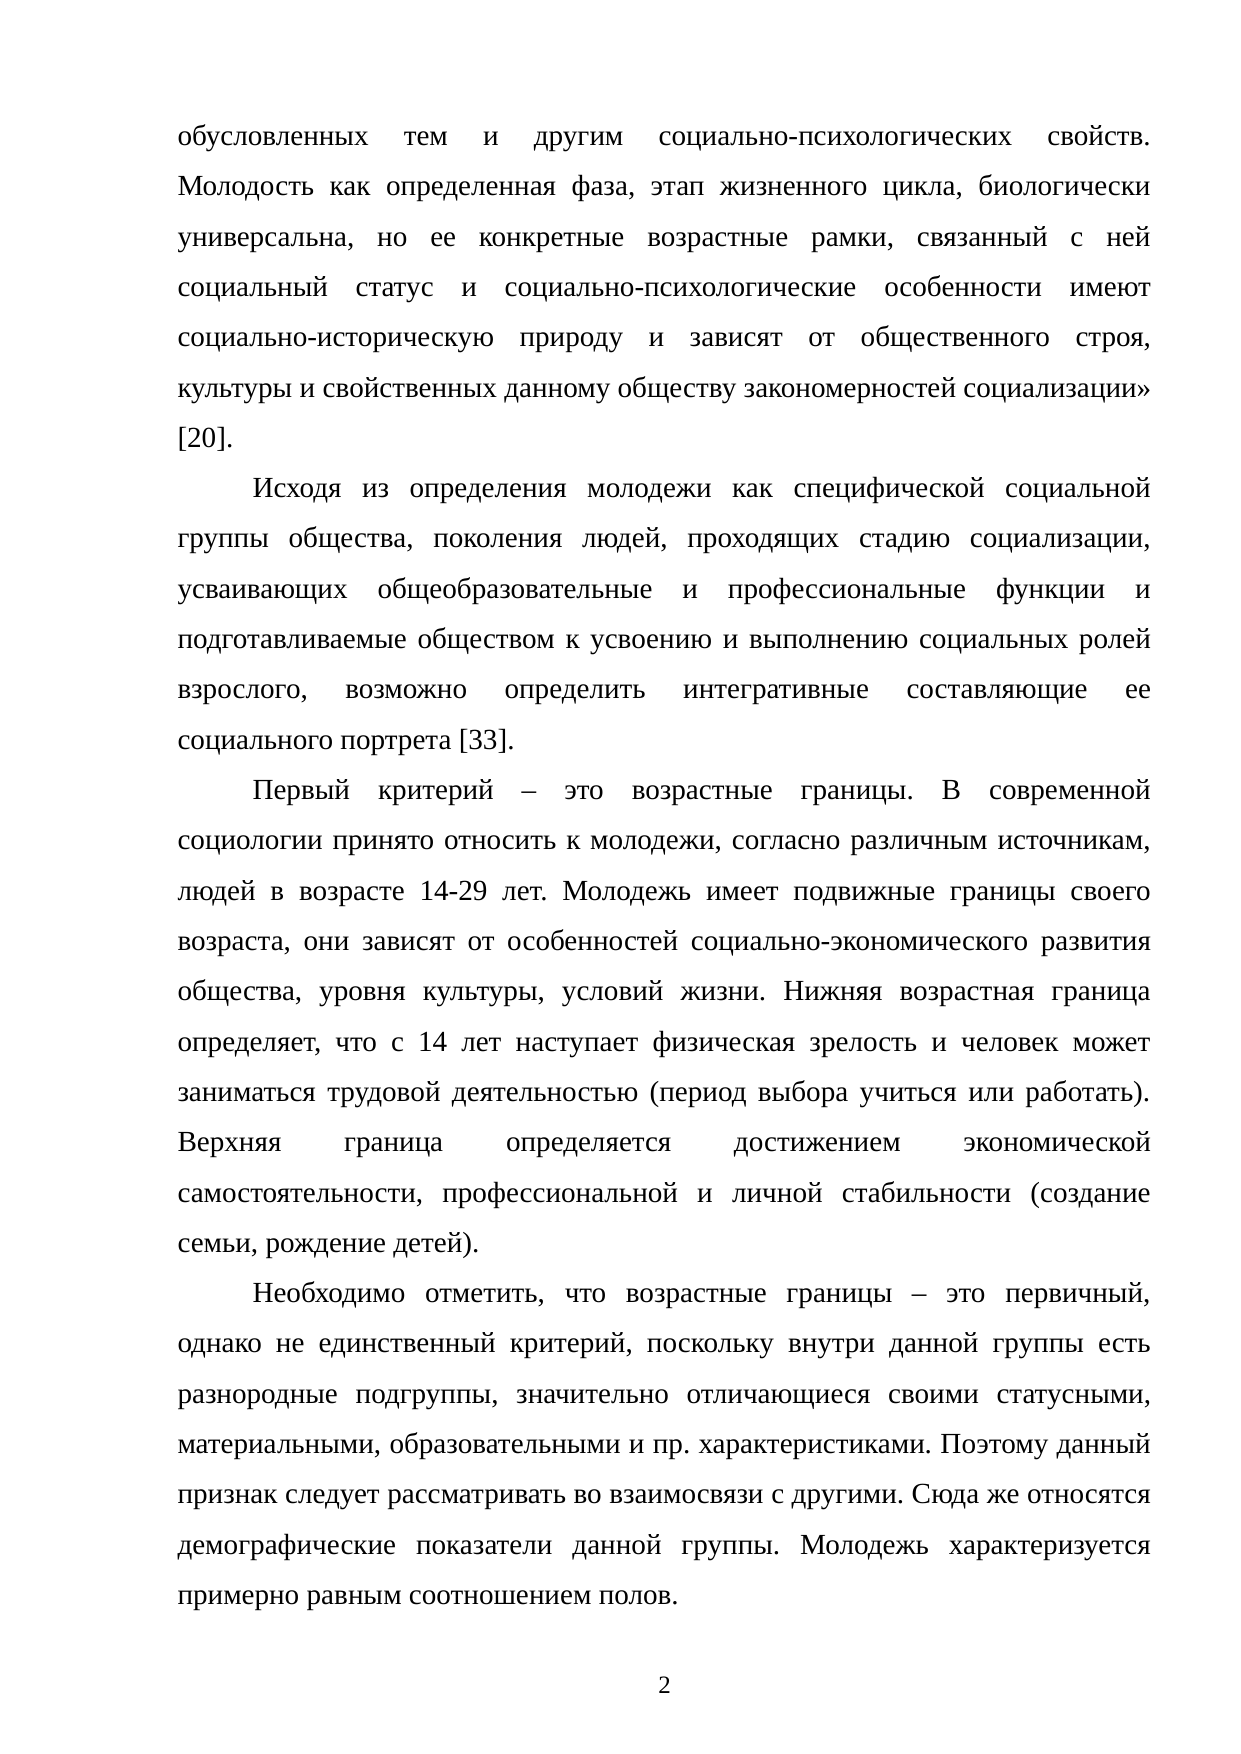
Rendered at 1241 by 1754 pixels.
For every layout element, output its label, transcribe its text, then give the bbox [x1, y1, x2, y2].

text Необходимо отметить, что возрастные границы – это первичный, однако не единственный критерий, поскольку внутри данной группы есть разнородные подгруппы, значительно отличающиеся своими статусными, материальными, образовательными и пр. характеристиками. Поэтому данный признак следует рассматривать во взаимосвязи с другими. Сюда же относятся демографические показатели данной группы. Молодежь характеризуется примерно равным соотношением полов. [177, 1275, 1152, 1611]
text Исходя из определения молодежи как специфической социальной группы общества, поколения людей, проходящих стадию социализации, усваивающих общеобразовательные и профессиональные функции и подготавливаемые обществом к усвоению и выполнению социальных ролей взрослого, возможно определить интегративные составляющие ее социального портрета [33]. [177, 470, 1152, 755]
text Первый критерий – это возрастные границы. В современной социологии принято относить к молодежи, согласно различным источникам, людей в возрасте 14-29 лет. Молодежь имеет подвижные границы своего возраста, они зависят от особенностей социально-экономического развития общества, уровня культуры, условий жизни. Нижняя возрастная граница определяет, что с 14 лет наступает физическая зрелость и человек может заниматься трудовой деятельностью (период выбора учиться или работать). Верхняя граница определяется достижением экономической самостоятельности, профессиональной и личной стабильности (создание семьи, рождение детей). [177, 772, 1152, 1258]
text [177, 118, 1152, 453]
